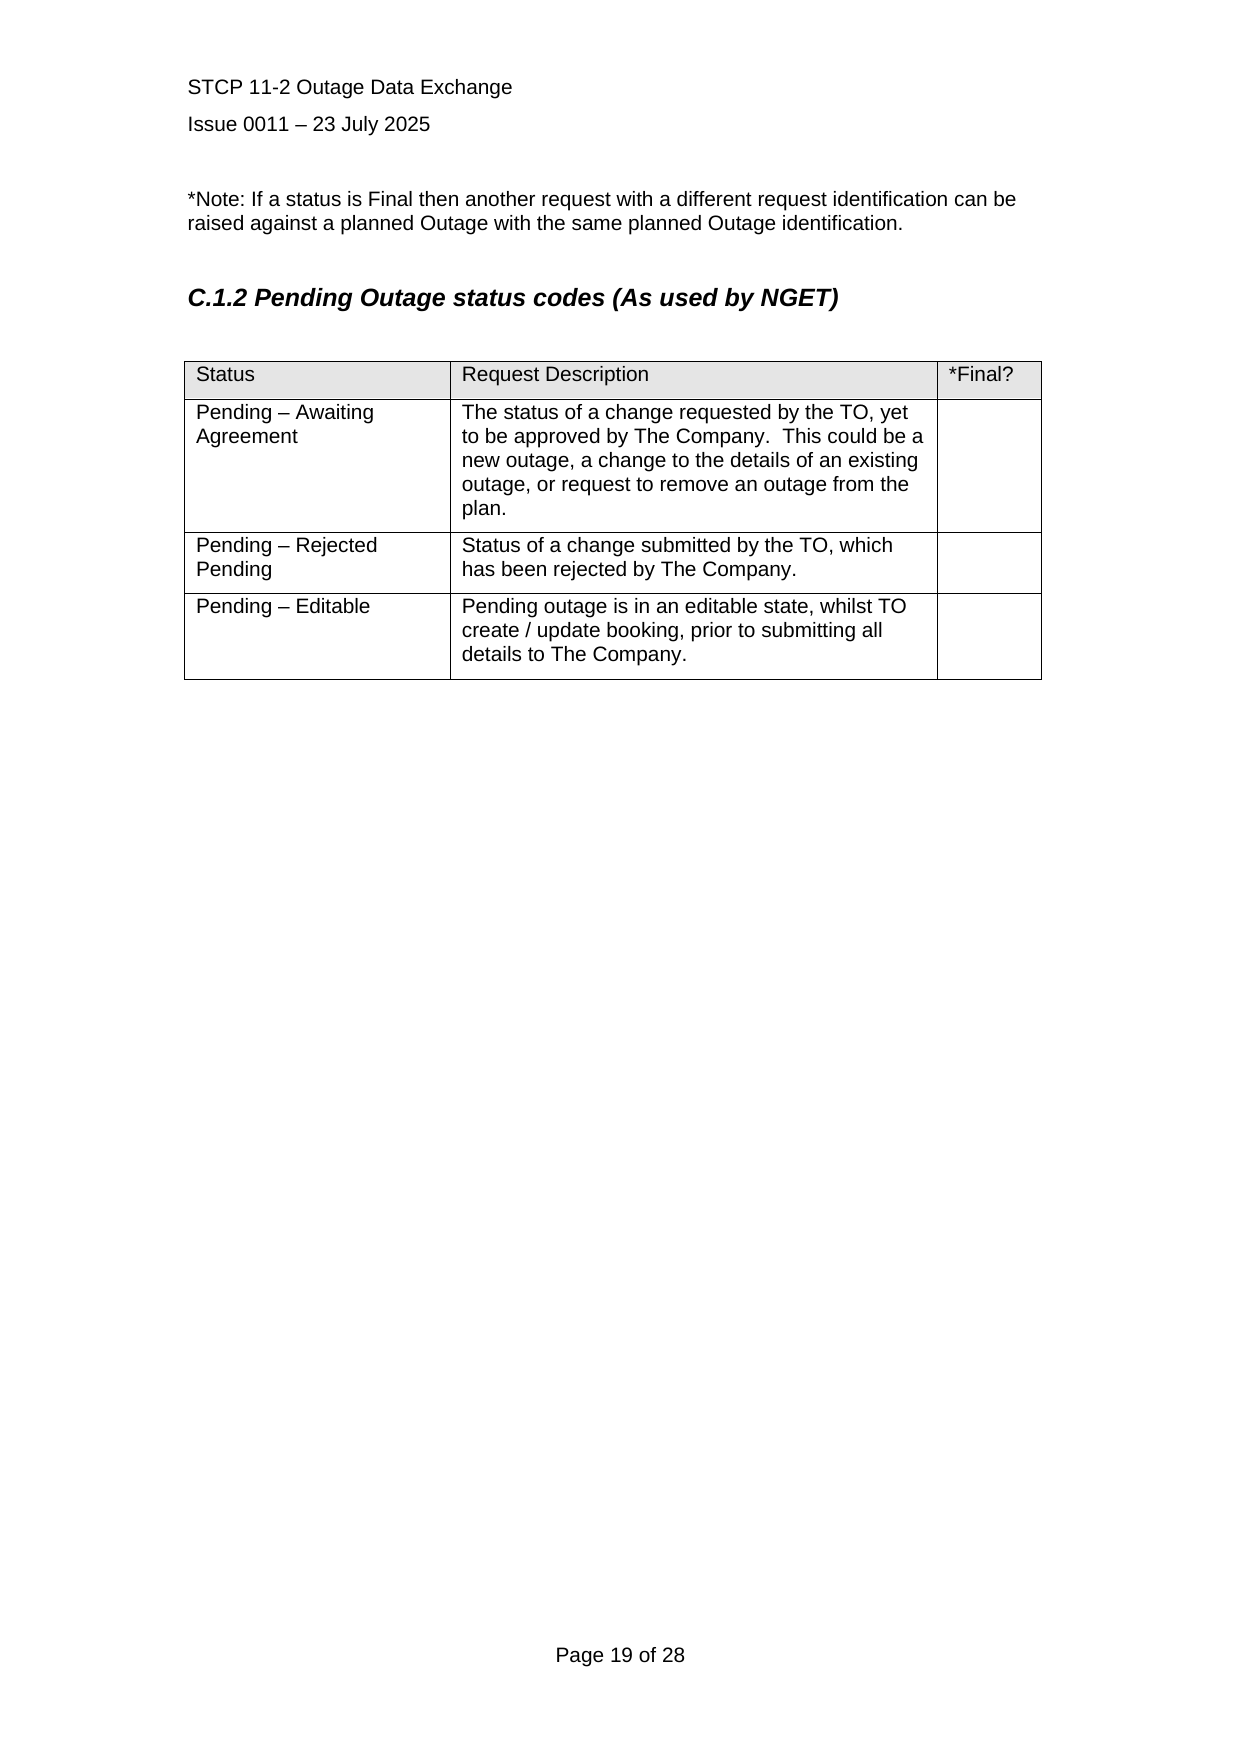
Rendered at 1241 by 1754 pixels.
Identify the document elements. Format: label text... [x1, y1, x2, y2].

text *Note: If a status is Final then another request with a different request identification can be raised against a planned Outage with the same planned Outage identification. [187, 186, 1053, 234]
table_header *Final? [938, 362, 1041, 398]
table_cell Pending – Editable [185, 594, 450, 679]
table_header Status [185, 362, 450, 398]
table_cell [938, 594, 1041, 679]
table_cell [938, 533, 1041, 593]
table_cell [938, 400, 1041, 532]
text C.1.2 Pending Outage status codes (As used by NGET) [187, 283, 1053, 312]
table_header Request Description [451, 362, 937, 398]
table_cell Pending – Awaiting Agreement [185, 400, 450, 532]
table_cell Status of a change submitted by the TO, which has been rejected by The Company. [451, 533, 937, 593]
table_cell Pending outage is in an editable state, whilst TO create / update booking, prior to submitting all details to The Company. [451, 594, 937, 679]
table_cell The status of a change requested by the TO, yet to be approved by The Company. This could be a new outage, a change to the details of an existing outage, or request to remove an outage from the plan. [451, 400, 937, 532]
table_cell Pending – Rejected Pending [185, 533, 450, 593]
